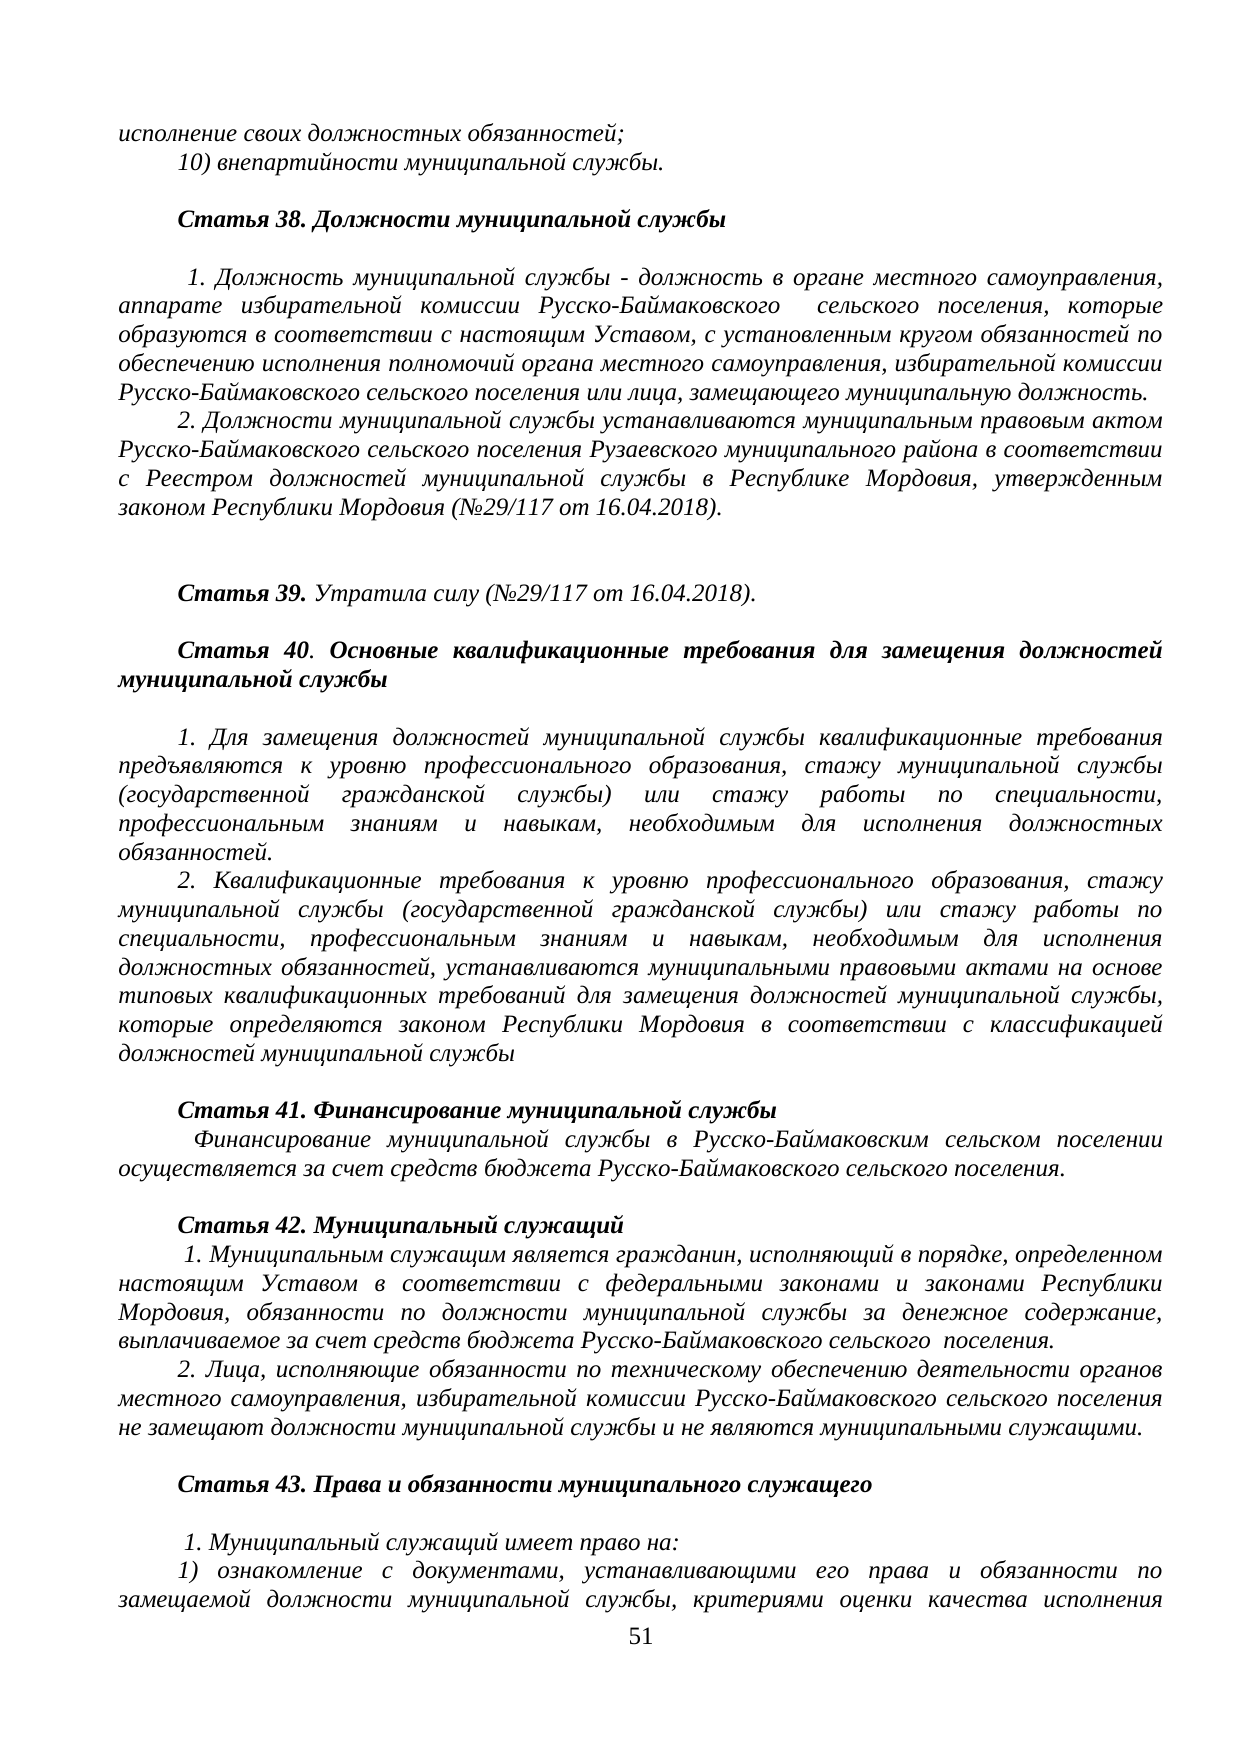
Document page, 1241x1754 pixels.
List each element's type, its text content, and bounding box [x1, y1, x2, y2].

text Статья 43. Права и обязанности муниципального служащего [118, 1469, 1163, 1498]
text 1. Муниципальный служащий имеет право на: [118, 1527, 1163, 1556]
text Статья 38. Должности муниципальной службы [118, 204, 1163, 233]
text Статья 42. Муниципальный служащий [118, 1211, 1163, 1239]
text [118, 118, 1163, 147]
text 2. Должности муниципальной службы устанавливаются муниципальным правовым актом Русско-Баймаковского сельского поселения Рузаевского муниципального района в соответствии с Реестром должностей муниципальной службы в Республике Мордовия, утвержденным законом Республики Мордовия (№29/117 от 16.04.2018). [118, 406, 1163, 521]
text 2. Квалификационные требования к уровню профессионального образования, стажу муниципальной службы (государственной гражданской службы) или стажу работы по специальности, профессиональным знаниям и навыкам, необходимым для исполнения должностных обязанностей, устанавливаются муниципальными правовыми актами на основе типовых квалификационных требований для замещения должностей муниципальной службы, которые определяются законом Республики Мордовия в соответствии с классификацией должностей муниципальной службы [118, 866, 1163, 1067]
text 1. Для замещения должностей муниципальной службы квалификационные требования предъявляются к уровню профессионального образования, стажу муниципальной службы (государственной гражданской службы) или стажу работы по специальности, профессиональным знаниям и навыкам, необходимым для исполнения должностных обязанностей. [118, 722, 1163, 866]
text Статья 41. Финансирование муниципальной службы [118, 1096, 1163, 1124]
text Статья 40. Основные квалификационные требования для замещения должностей муниципальной службы [118, 636, 1163, 693]
text 1. Муниципальным служащим является гражданин, исполняющий в порядке, определенном настоящим Уставом в соответствии с федеральными законами и законами Республики Мордовия, обязанности по должности муниципальной службы за денежное содержание, выплачиваемое за счет средств бюджета Русско-Баймаковского сельского поселения. [118, 1239, 1163, 1354]
text Финансирование муниципальной службы в Русско-Баймаковским сельском поселении осуществляется за счет средств бюджета Русско-Баймаковского сельского поселения. [118, 1124, 1163, 1182]
text 1. Должность муниципальной службы - должность в органе местного самоуправления, аппарате избирательной комиссии Русско-Баймаковского сельского поселения, которые образуются в соответствии с настоящим Уставом, с установленным кругом обязанностей по обеспечению исполнения полномочий органа местного самоуправления, избирательной комиссии Русско-Баймаковского сельского поселения или лица, замещающего муниципальную должность. [118, 262, 1163, 406]
text 10) внепартийности муниципальной службы. [118, 147, 1163, 176]
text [118, 1556, 1163, 1613]
text Статья 39. Утратила силу (№29/117 от 16.04.2018). [118, 578, 1163, 607]
text 2. Лица, исполняющие обязанности по техническому обеспечению деятельности органов местного самоуправления, избирательной комиссии Русско-Баймаковского сельского поселения не замещают должности муниципальной службы и не являются муниципальными служащими. [118, 1354, 1163, 1441]
